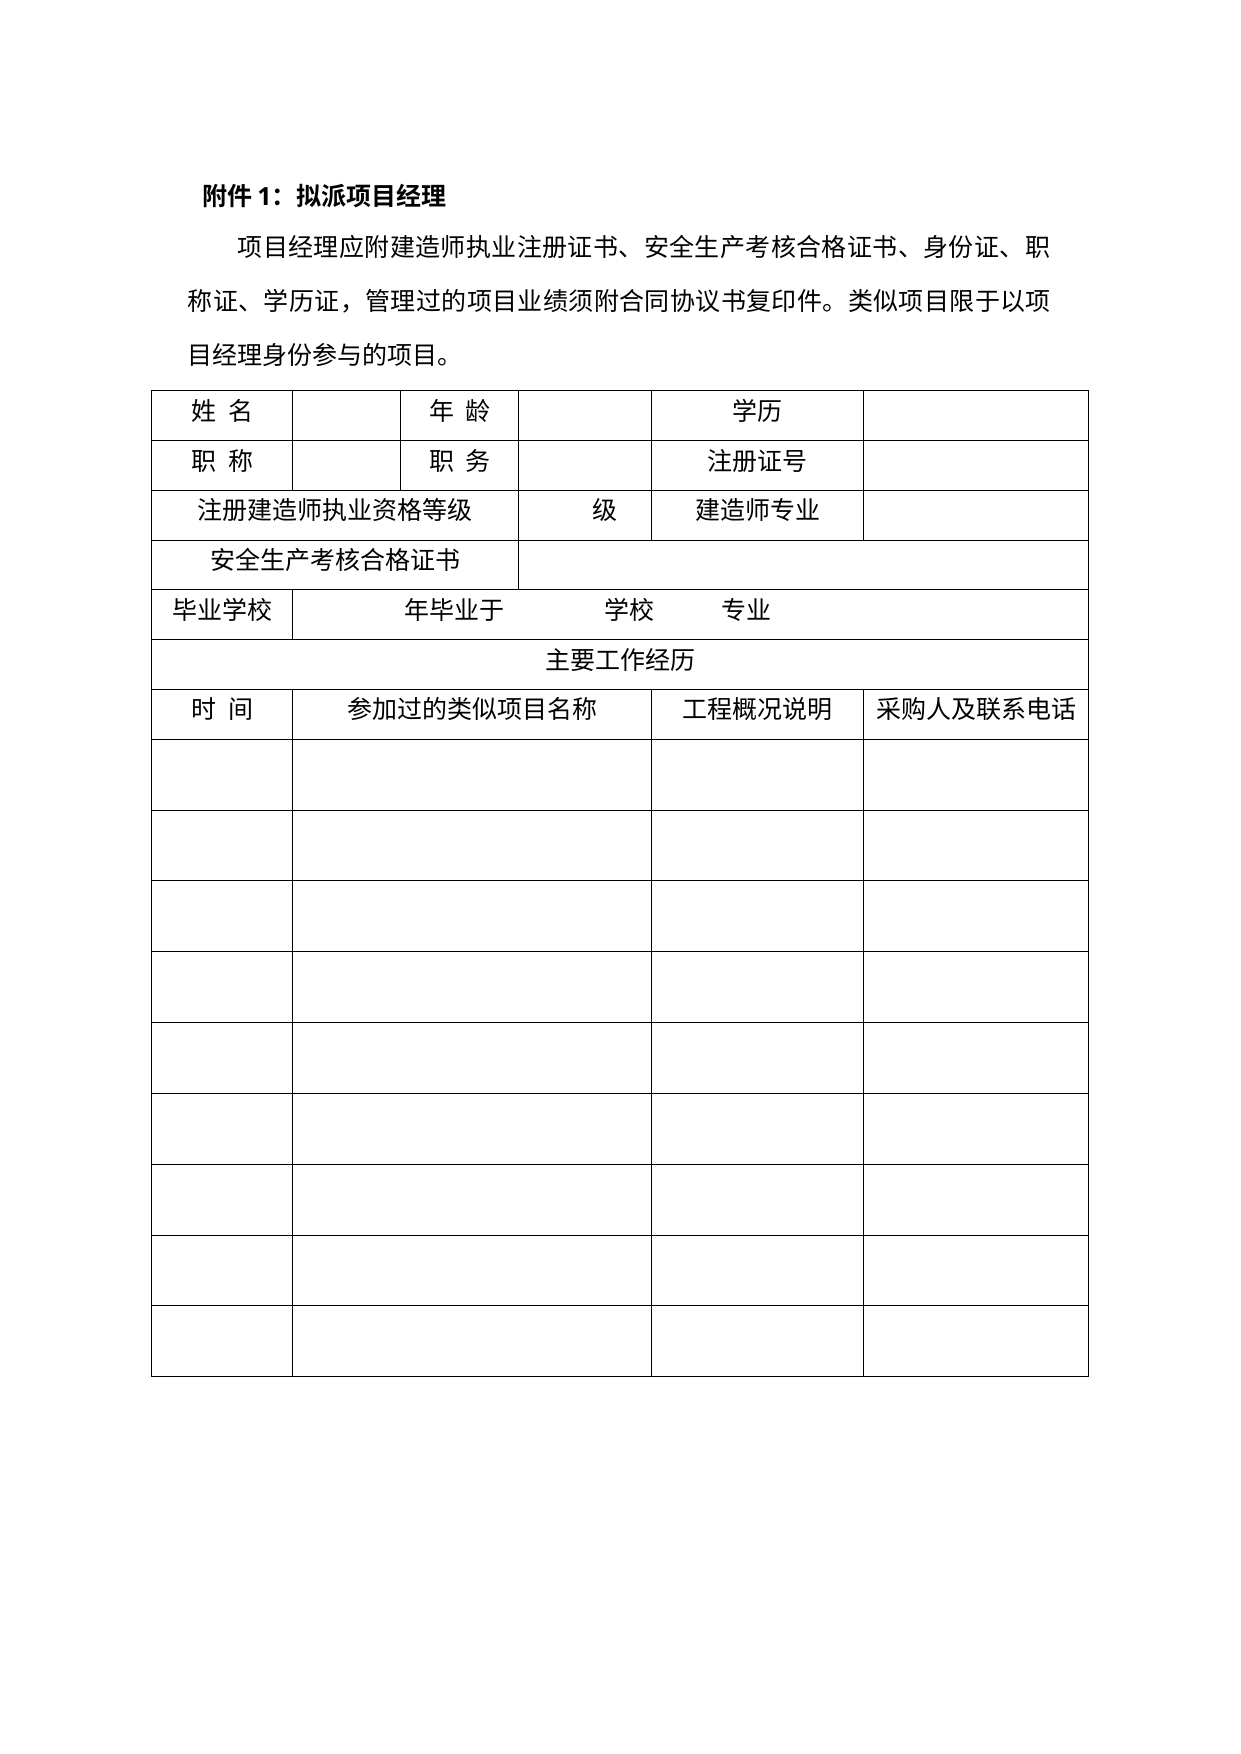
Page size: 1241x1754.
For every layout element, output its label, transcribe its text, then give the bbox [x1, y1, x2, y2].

table_cell [293, 740, 651, 809]
table_cell [152, 811, 292, 880]
table_cell [652, 1165, 863, 1234]
table_cell 职 务 [401, 441, 518, 490]
table_cell 安全生产考核合格证书 [152, 541, 518, 589]
table_cell [652, 952, 863, 1022]
table_cell [293, 811, 651, 880]
table_cell 主要工作经历 [152, 640, 1088, 689]
table_cell 年毕业于 学校 专业 [293, 590, 1088, 639]
table_cell [864, 952, 1088, 1022]
table_cell [293, 1306, 651, 1376]
table_cell [152, 1306, 292, 1376]
table_cell 职 称 [152, 441, 292, 490]
table_cell [652, 1094, 863, 1164]
table_cell [652, 740, 863, 809]
table_cell [293, 1236, 651, 1305]
table_cell [293, 1165, 651, 1234]
table_cell [519, 441, 651, 490]
table_cell [152, 1165, 292, 1234]
table_cell [293, 881, 651, 951]
table_cell [293, 952, 651, 1022]
table_cell 参加过的类似项目名称 [293, 690, 651, 739]
table_cell [864, 491, 1088, 539]
text 附件1：拟派项目经理 [202, 162, 1053, 227]
table_cell [652, 1023, 863, 1093]
table_cell [652, 1306, 863, 1376]
table_header [293, 391, 400, 440]
table_cell 注册证号 [652, 441, 863, 490]
table_cell [152, 1023, 292, 1093]
table_cell [152, 1236, 292, 1305]
table_cell [864, 740, 1088, 809]
table_header 年 龄 [401, 391, 518, 440]
table_cell [293, 1023, 651, 1093]
table_cell [652, 811, 863, 880]
table_cell 时 间 [152, 690, 292, 739]
table_cell 级 [519, 491, 651, 539]
table_cell 采购人及联系电话 [864, 690, 1088, 739]
table_cell 注册建造师执业资格等级 [152, 491, 518, 539]
table_header [519, 391, 651, 440]
table_cell [864, 1236, 1088, 1305]
table_cell [293, 441, 400, 490]
table_cell [864, 881, 1088, 951]
table_cell [864, 441, 1088, 490]
table_cell [864, 1094, 1088, 1164]
table_cell [152, 881, 292, 951]
table_header 姓 名 [152, 391, 292, 440]
table_cell [864, 811, 1088, 880]
table_cell 建造师专业 [652, 491, 863, 539]
table_cell [152, 1094, 292, 1164]
table_cell [152, 952, 292, 1022]
table_cell [864, 1165, 1088, 1234]
table_cell [519, 541, 1088, 589]
table_cell [864, 1306, 1088, 1376]
table_cell 工程概况说明 [652, 690, 863, 739]
table_cell 毕业学校 [152, 590, 292, 639]
table_cell [293, 1094, 651, 1164]
table_header [864, 391, 1088, 440]
table_cell [652, 881, 863, 951]
text 项目经理应附建造师执业注册证书、安全生产考核合格证书、身份证、职称证、学历证，管理过的项目业绩须附合同协议书复印件。类似项目限于以项目经理身份参与的项目。 [187, 227, 1053, 372]
table_cell [652, 1236, 863, 1305]
table_cell [152, 740, 292, 809]
table_cell [864, 1023, 1088, 1093]
table_header 学历 [652, 391, 863, 440]
